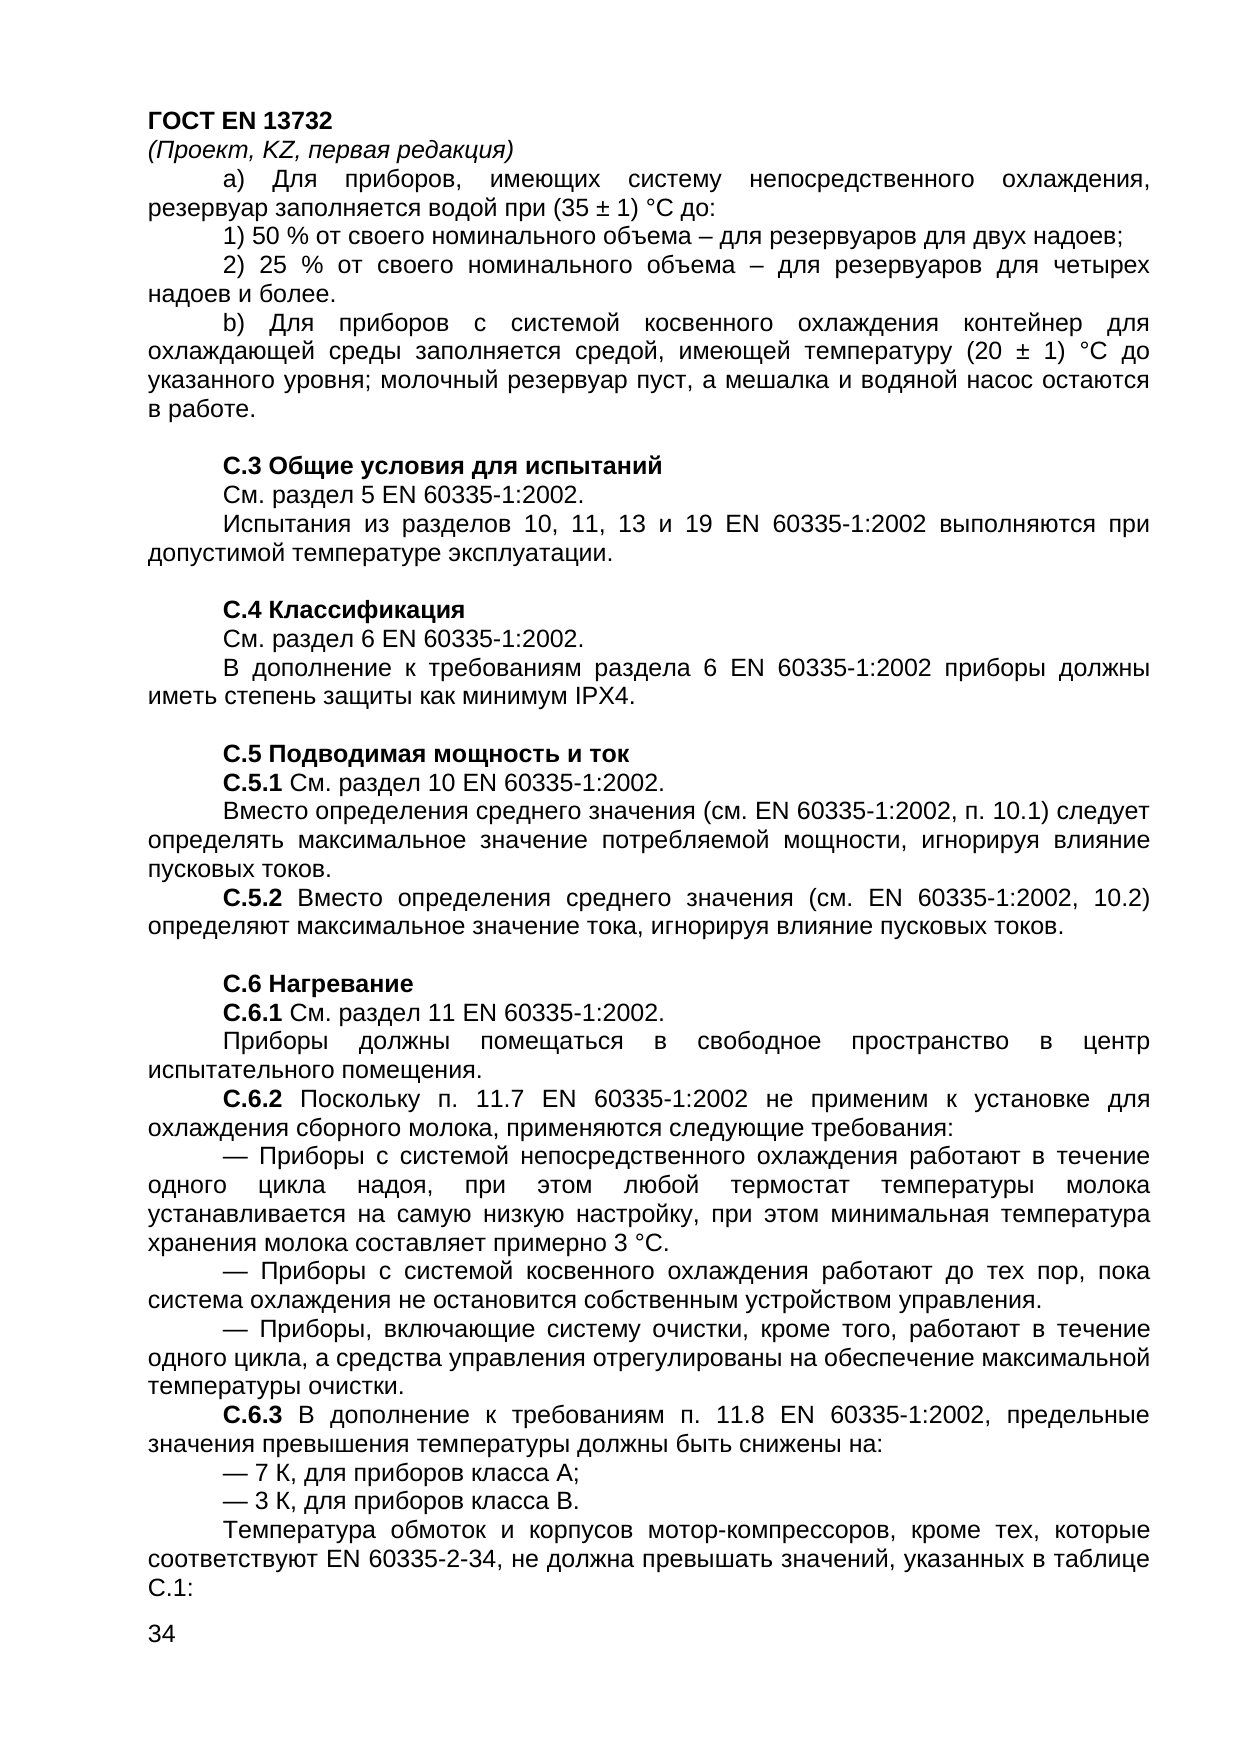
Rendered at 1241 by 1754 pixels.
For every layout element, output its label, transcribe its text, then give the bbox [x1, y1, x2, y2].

text — 7 К, для приборов класса А; [148, 1457, 1152, 1486]
text См. раздел 5 EN 60335-1:2002. [148, 480, 1152, 509]
text Приборы должны помещаться в свободное пространство в центр испытательного помещения. [148, 1026, 1152, 1084]
text Температура обмоток и корпусов мотор-компрессоров, кроме тех, которые соответствуют EN 60335-2-34, не должна превышать значений, указанных в таблице C.1: [148, 1515, 1152, 1601]
text C.5.1 См. раздел 10 EN 60335-1:2002. [148, 767, 1152, 796]
text См. раздел 6 EN 60335-1:2002. [148, 624, 1152, 652]
text 2) 25 % от своего номинального объема – для резервуаров для четырех надоев и более. [148, 250, 1152, 307]
text C.3 Общие условия для испытаний [148, 451, 1152, 480]
text 1) 50 % от своего номинального объема – для резервуаров для двух надоев; [148, 221, 1152, 250]
text — Приборы с системой косвенного охлаждения работают до тех пор, пока система охлаждения не остановится собственным устройством управления. [148, 1256, 1152, 1314]
text C.5 Подводимая мощность и ток [148, 739, 1152, 767]
text — Приборы, включающие систему очистки, кроме того, работают в течение одного цикла, а средства управления отрегулированы на обеспечение максимальной температуры очистки. [148, 1314, 1152, 1400]
text C.6.2 Поскольку п. 11.7 EN 60335-1:2002 не применим к установке для охлаждения сборного молока, применяются следующие требования: [148, 1084, 1152, 1141]
text — Приборы с системой непосредственного охлаждения работают в течение одного цикла надоя, при этом любой термостат температуры молока устанавливается на самую низкую настройку, при этом минимальная температура хранения молока составляет примерно 3 °C. [148, 1141, 1152, 1256]
text Испытания из разделов 10, 11, 13 и 19 EN 60335-1:2002 выполняются при допустимой температуре эксплуатации. [148, 509, 1152, 566]
text В дополнение к требованиям раздела 6 EN 60335-1:2002 приборы должны иметь степень защиты как минимум IPX4. [148, 652, 1152, 710]
text C.4 Классификация [148, 595, 1152, 624]
text C.6.1 См. раздел 11 EN 60335-1:2002. [148, 997, 1152, 1026]
text Вместо определения среднего значения (см. EN 60335-1:2002, п. 10.1) следует определять максимальное значение потребляемой мощности, игнорируя влияние пусковых токов. [148, 796, 1152, 882]
text С.6.3 В дополнение к требованиям п. 11.8 EN 60335-1:2002, предельные значения превышения температуры должны быть снижены на: [148, 1400, 1152, 1457]
text С.5.2 Вместо определения среднего значения (см. EN 60335-1:2002, 10.2) определяют максимальное значение тока, игнорируя влияние пусковых токов. [148, 882, 1152, 940]
text a) Для приборов, имеющих систему непосредственного охлаждения, резервуар заполняется водой при (35 ± 1) °C до: [148, 164, 1152, 221]
text b) Для приборов с системой косвенного охлаждения контейнер для охлаждающей среды заполняется средой, имеющей температуру (20 ± 1) °С до указанного уровня; молочный резервуар пуст, а мешалка и водяной насос остаются в работе. [148, 307, 1152, 422]
text — 3 К, для приборов класса В. [148, 1486, 1152, 1515]
text C.6 Нагревание [148, 969, 1152, 997]
